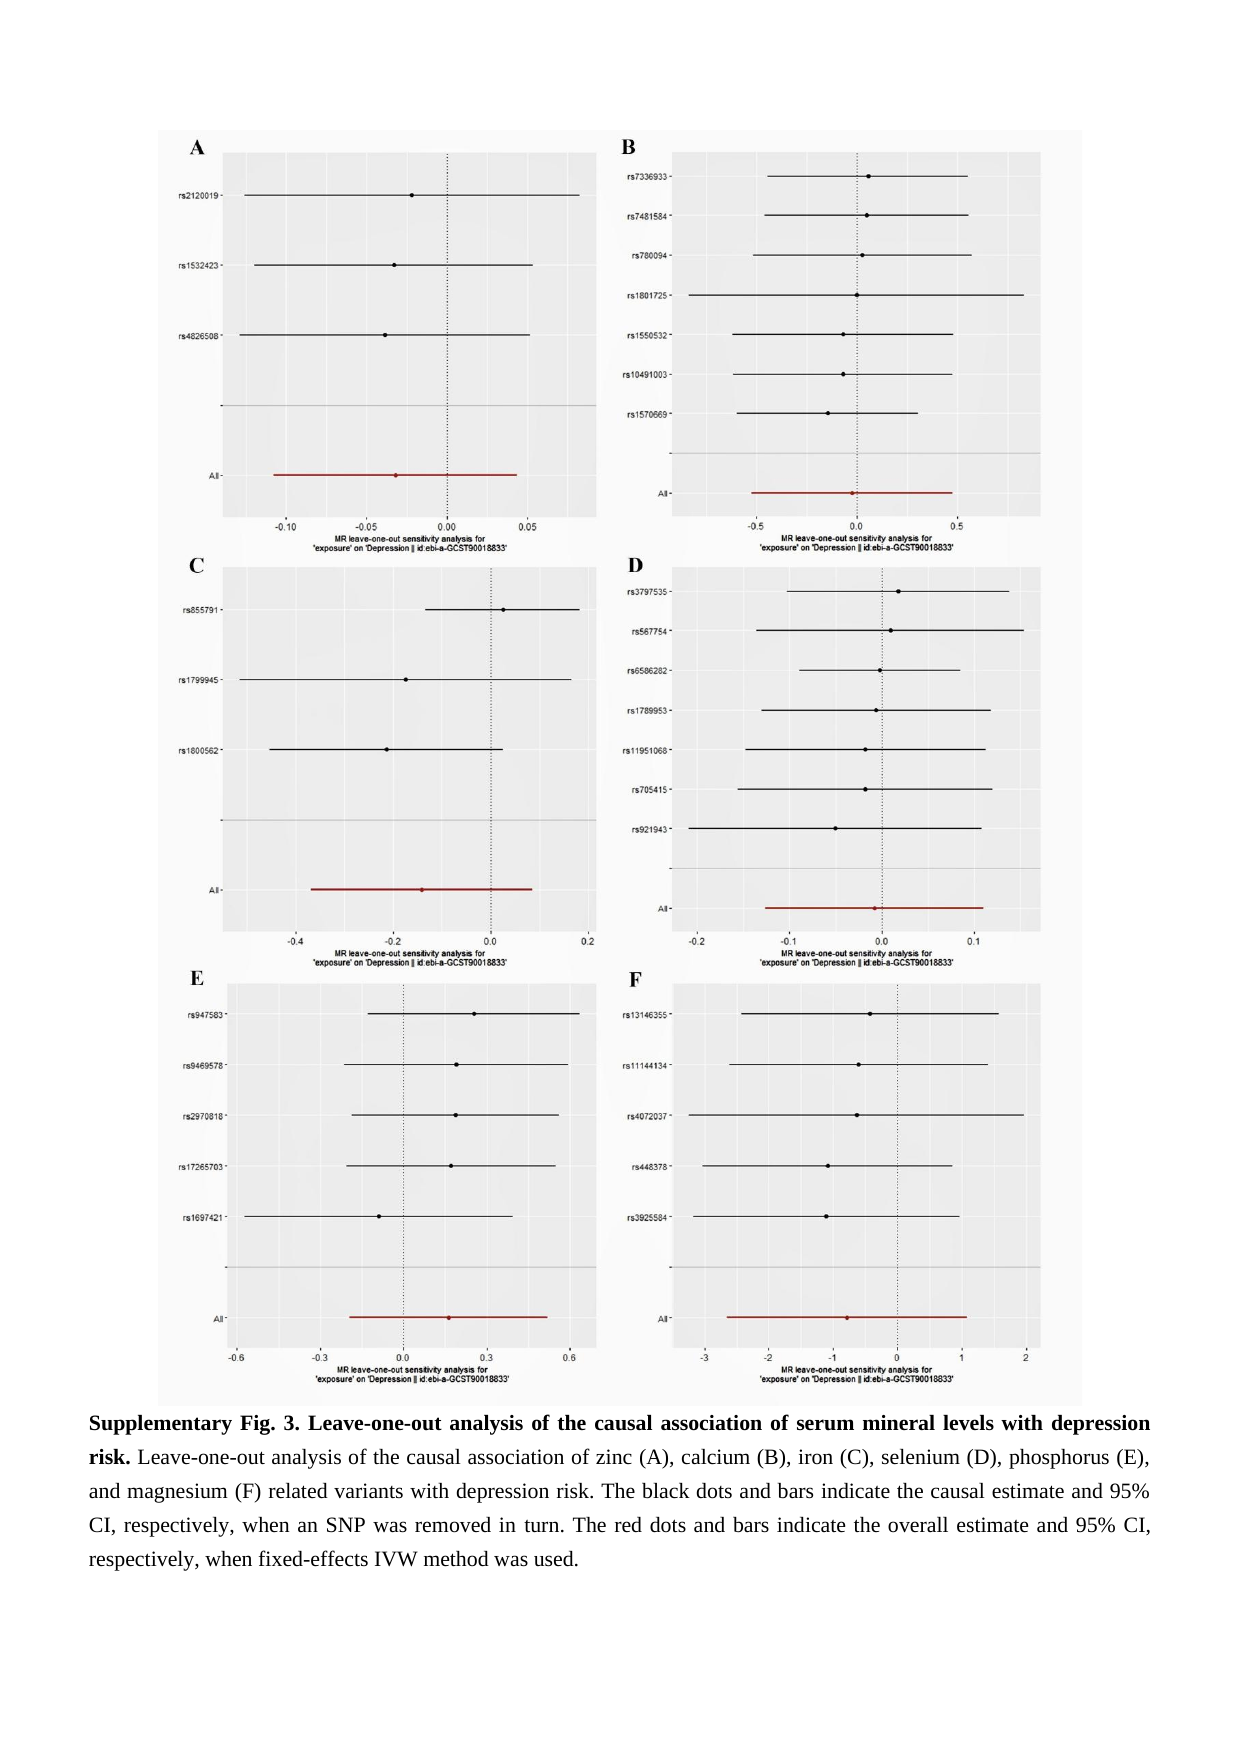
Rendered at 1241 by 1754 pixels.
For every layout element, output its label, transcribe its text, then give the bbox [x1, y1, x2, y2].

text Supplementary Fig. 3. Leave-one-out analysis of the causal association of serum mineral levels with depression risk. Leave-one-out analysis of the causal association of zinc (A), calcium (B), iron (C), selenium (D), phosphorus (E), and magnesium (F) related variants with depression risk. The black dots and bars indicate the causal estimate and 95% CI, respectively, when an SNP was removed in turn. The red dots and bars indicate the overall estimate and 95% CI, respectively, when fixed-effects IVW method was used. [89, 1406, 1152, 1576]
picture [158, 130, 1083, 1406]
